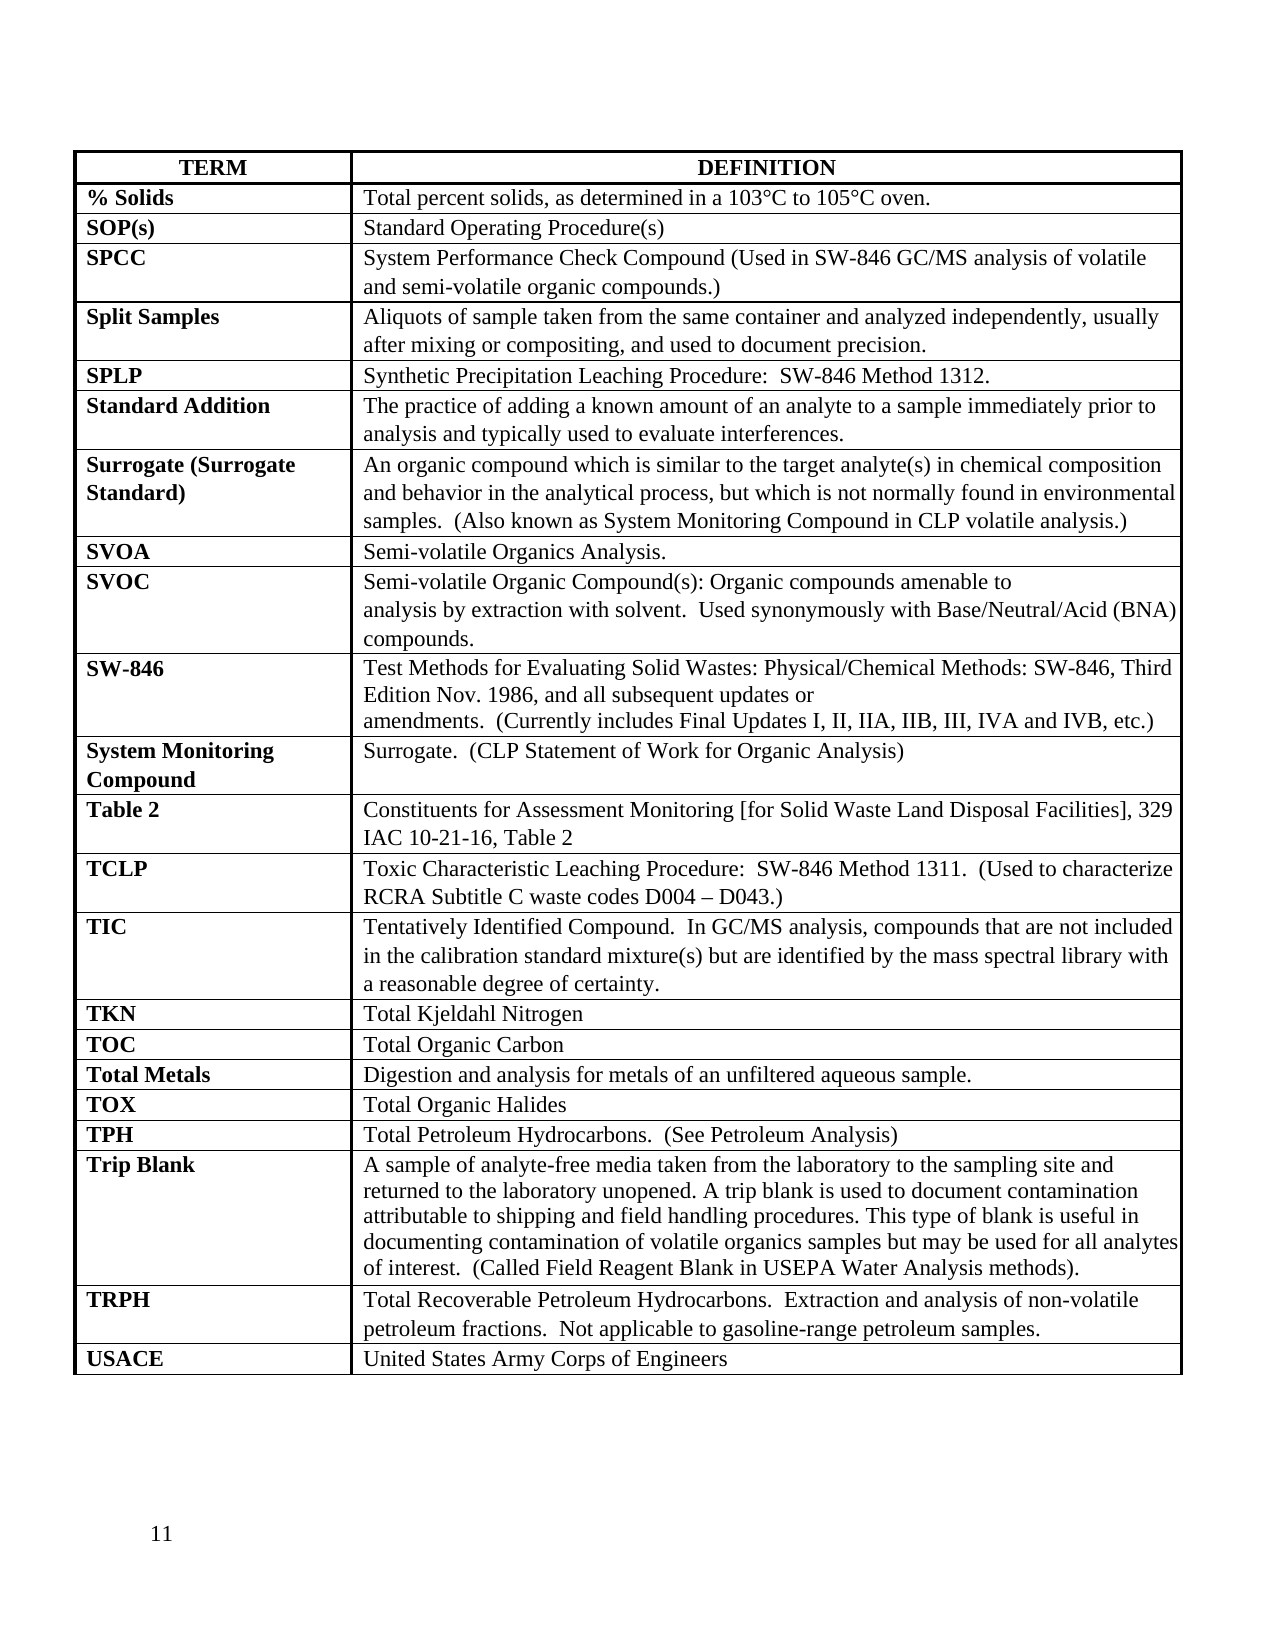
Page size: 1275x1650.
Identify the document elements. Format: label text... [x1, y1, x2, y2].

table_cell Standard Addition [77, 391, 350, 449]
table_cell Test Methods for Evaluating Solid Wastes: Physical/Chemical Methods: SW-846, Third Edition Nov. 1986, and all subsequent updates or amendments. (Currently includes Final Updates I, II, IIA, IIB, III, IVA and IVB, etc.) [353, 654, 1180, 736]
table_cell Semi-volatile Organic Compound(s): Organic compounds amenable to analysis by extraction with solvent. Used synonymously with Base/Neutral/Acid (BNA) compounds. [353, 567, 1180, 653]
table_cell Trip Blank [77, 1151, 350, 1285]
table_cell Semi-volatile Organics Analysis. [353, 537, 1180, 566]
table_cell SW-846 [77, 654, 350, 736]
table_cell Split Samples [77, 303, 350, 360]
table_cell Digestion and analysis for metals of an unfiltered aqueous sample. [353, 1060, 1180, 1089]
table_cell The practice of adding a known amount of an analyte to a sample immediately prior to analysis and typically used to evaluate interferences. [353, 391, 1180, 449]
table_cell TKN [77, 1000, 350, 1029]
table_cell Table 2 [77, 795, 350, 853]
table_cell United States Army Corps of Engineers [353, 1344, 1180, 1373]
table_cell A sample of analyte-free media taken from the laboratory to the sampling site and returned to the laboratory unopened. A trip blank is used to document contamination attributable to shipping and field handling procedures. This type of blank is useful in documenting contamination of volatile organics samples but may be used for all analytes of interest. (Called Field Reagent Blank in USEPA Water Analysis methods). [353, 1151, 1180, 1285]
table_cell Total Organic Carbon [353, 1030, 1180, 1059]
table_cell Surrogate (Surrogate Standard) [77, 450, 350, 536]
table_cell SPCC [77, 244, 350, 301]
table_cell Tentatively Identified Compound. In GC/MS analysis, compounds that are not included in the calibration standard mixture(s) but are identified by the mass spectral library with a reasonable degree of certainty. [353, 913, 1180, 999]
table_cell Surrogate. (CLP Statement of Work for Organic Analysis) [353, 737, 1180, 794]
table_cell System Performance Check Compound (Used in SW-846 GC/MS analysis of volatile and semi-volatile organic compounds.) [353, 244, 1180, 301]
table_cell Total percent solids, as determined in a 103°C to 105°C oven. [353, 185, 1180, 212]
table_cell Toxic Characteristic Leaching Procedure: SW-846 Method 1311. (Used to characterize RCRA Subtitle C waste codes D004 – D043.) [353, 854, 1180, 912]
table_cell TCLP [77, 854, 350, 912]
table_cell % Solids [77, 185, 350, 212]
table_cell System Monitoring Compound [77, 737, 350, 794]
table_cell Total Petroleum Hydrocarbons. (See Petroleum Analysis) [353, 1121, 1180, 1150]
table_cell Standard Operating Procedure(s) [353, 214, 1180, 243]
table_cell SVOC [77, 567, 350, 653]
table_cell Constituents for Assessment Monitoring [for Solid Waste Land Disposal Facilities], 329 IAC 10-21-16, Table 2 [353, 795, 1180, 853]
table_cell Total Metals [77, 1060, 350, 1089]
table_cell Synthetic Precipitation Leaching Procedure: SW-846 Method 1312. [353, 361, 1180, 390]
table_header DEFINITION [353, 153, 1180, 182]
table_header TERM [77, 153, 350, 182]
table_cell SPLP [77, 361, 350, 390]
table_cell TRPH [77, 1286, 350, 1343]
table_cell Total Organic Halides [353, 1090, 1180, 1119]
table_cell TOC [77, 1030, 350, 1059]
table_cell TPH [77, 1121, 350, 1150]
table_cell Aliquots of sample taken from the same container and analyzed independently, usually after mixing or compositing, and used to document precision. [353, 303, 1180, 360]
table_cell USACE [77, 1344, 350, 1373]
table_cell SVOA [77, 537, 350, 566]
table_cell Total Kjeldahl Nitrogen [353, 1000, 1180, 1029]
table_cell TOX [77, 1090, 350, 1119]
table_cell An organic compound which is similar to the target analyte(s) in chemical composition and behavior in the analytical process, but which is not normally found in environmental samples. (Also known as System Monitoring Compound in CLP volatile analysis.) [353, 450, 1180, 536]
table_cell TIC [77, 913, 350, 999]
table_cell Total Recoverable Petroleum Hydrocarbons. Extraction and analysis of non-volatile petroleum fractions. Not applicable to gasoline-range petroleum samples. [353, 1286, 1180, 1343]
table_cell SOP(s) [77, 214, 350, 243]
